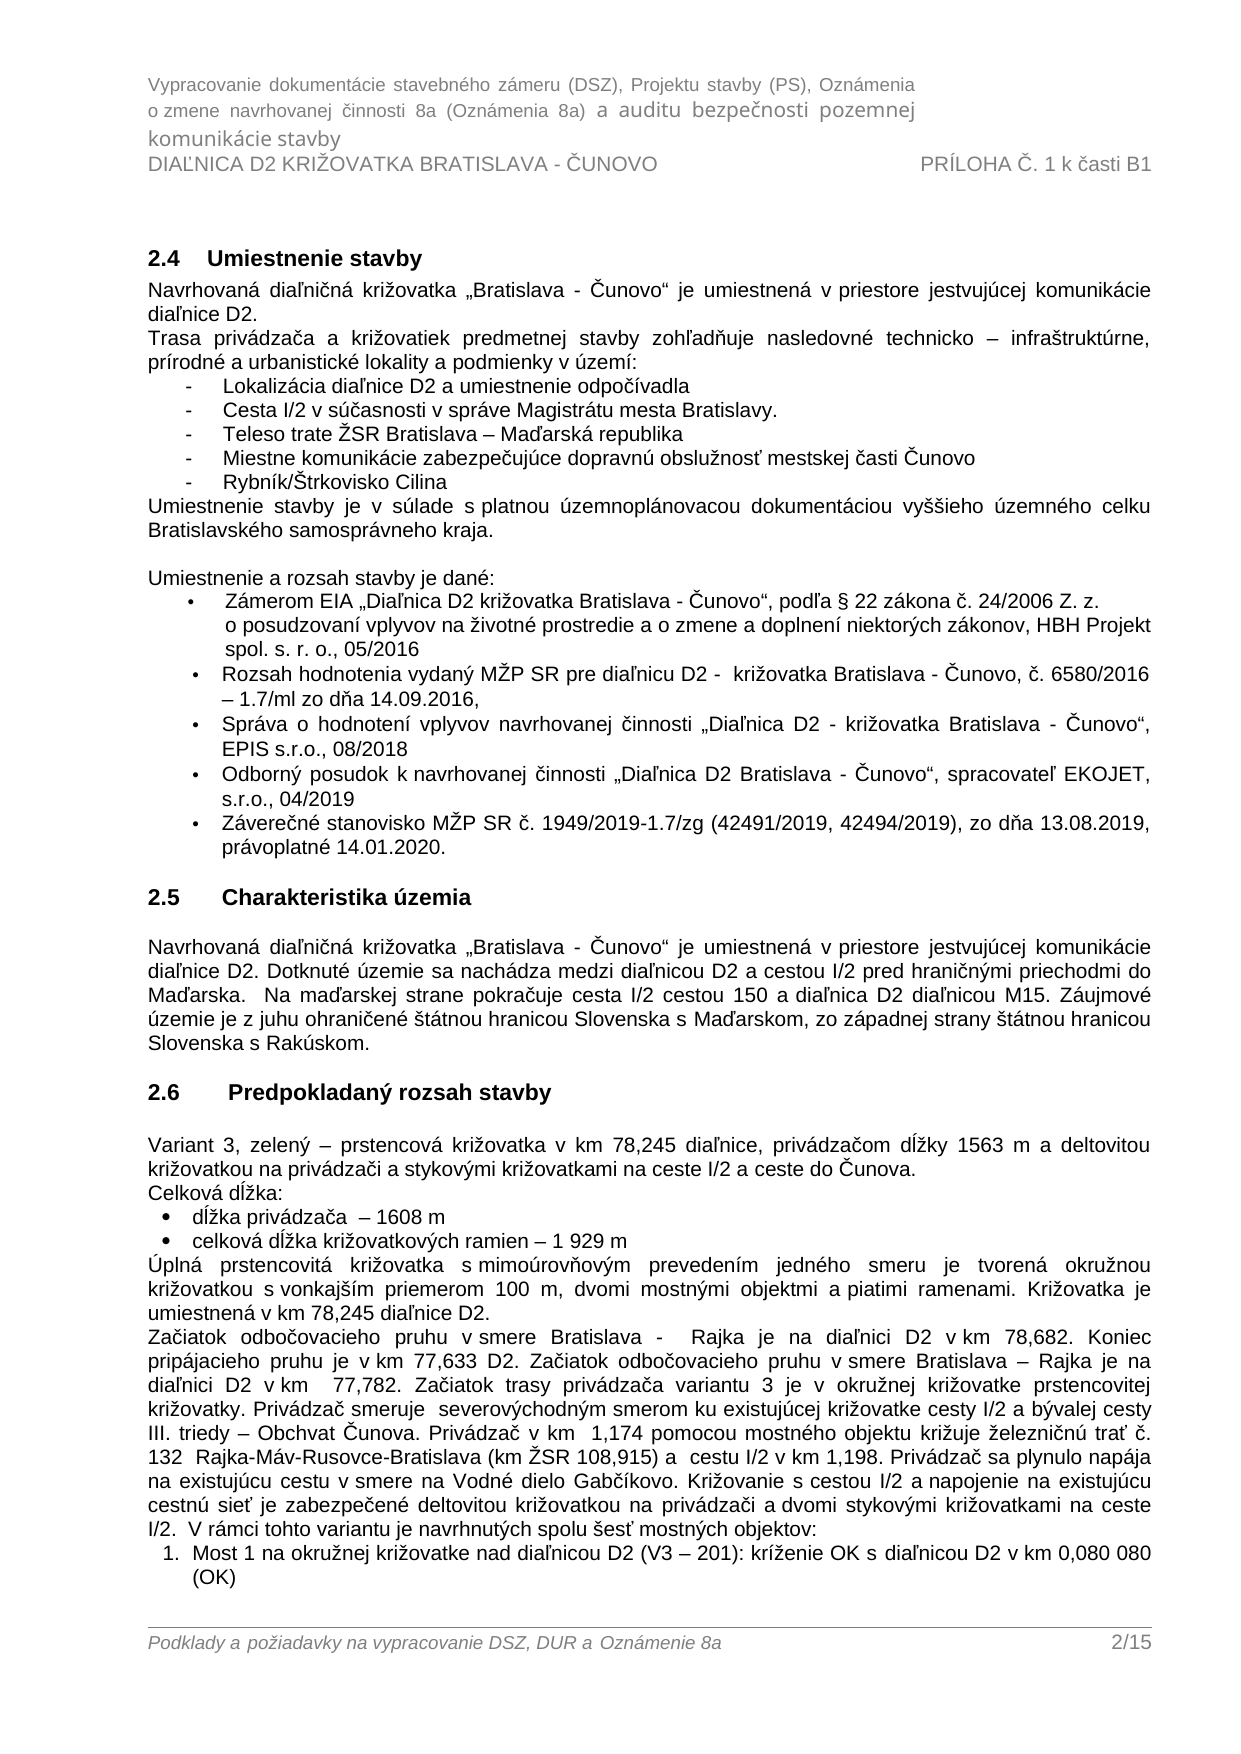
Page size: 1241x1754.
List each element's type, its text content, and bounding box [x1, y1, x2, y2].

text Umiestnenie a rozsah stavby je dané: [148, 565, 1152, 589]
text Variant 3, zelený – prstencová križovatka v km 78,245 diaľnice, privádzačom dĺžky 1563 m a deltovitou križovatkou na privádzači a stykovými križovatkami na ceste I/2 a ceste do Čunova. [148, 1133, 1152, 1181]
text Navrhovaná diaľničná križovatka „Bratislava - Čunovo“ je umiestnená v priestore jestvujúcej komunikácie diaľnice D2. Dotknuté územie sa nachádza medzi diaľnicou D2 a cestou I/2 pred hraničnými priechodmi do Maďarska. Na maďarskej strane pokračuje cesta I/2 cestou 150 a diaľnica D2 diaľnicou M15. Záujmové územie je z juhu ohraničené štátnou hranicou Slovenska s Maďarskom, zo západnej strany štátnou hranicou Slovenska s Rakúskom. [148, 934, 1152, 1054]
text Celková dĺžka: [148, 1181, 1152, 1205]
text Trasa privádzača a križovatiek predmetnej stavby zohľadňuje nasledovné technicko – infraštruktúrne, prírodné a urbanistické lokality a podmienky v území: [148, 326, 1152, 374]
list Zámerom EIA „Diaľnica D2 križovatka Bratislava - Čunovo“, podľa § 22 zákona č. 24/2006 Z. z. o posudzovaní vplyvov na životné prostredie a o zmene a doplnení niektorých zákonov, HBH Projekt spol. s. r. o., 05/2016 [187, 589, 1152, 661]
text Začiatok odbočovacieho pruhu v smere Bratislava - Rajka je na diaľnici D2 v km 78,682. Koniec pripájacieho pruhu je v km 77,633 D2. Začiatok odbočovacieho pruhu v smere Bratislava – Rajka je na diaľnici D2 v km 77,782. Začiatok trasy privádzača variantu 3 je v okružnej križovatke prstencovitej križovatky. Privádzač smeruje severovýchodným smerom ku existujúcej križovatke cesty I/2 a bývalej cesty III. triedy – Obchvat Čunova. Privádzač v km 1,174 pomocou mostného objektu križuje železničnú trať č. 132 Rajka-Máv-Rusovce-Bratislava (km ŽSR 108,915) a cestu I/2 v km 1,198. Privádzač sa plynulo napája na existujúcu cestu v smere na Vodné dielo Gabčíkovo. Križovanie s cestou I/2 a napojenie na existujúcu cestnú sieť je zabezpečené deltovitou križovatkou na privádzači a dvomi stykovými križovatkami na ceste I/2. V rámci tohto variantu je navrhnutých spolu šesť mostných objektov: [148, 1325, 1152, 1541]
text 2.6 Predpokladaný rozsah stavby [148, 1079, 1152, 1106]
list Správa o hodnotení vplyvov navrhovanej činnosti „Diaľnica D2 - križovatka Bratislava - Čunovo“, EPIS s.r.o., 08/2018 [192, 711, 1152, 761]
subtitle 2.4 Umiestnenie stavby [148, 245, 1152, 272]
text Úplná prstencovitá križovatka s mimoúrovňovým prevedením jedného smeru je tvorená okružnou križovatkou s vonkajším priemerom 100 m, dvomi mostnými objektmi a piatimi ramenami. Križovatka je umiestnená v km 78,245 diaľnice D2. [148, 1253, 1152, 1325]
list Miestne komunikácie zabezpečujúce dopravnú obslužnosť mestskej časti Čunovo [185, 446, 1152, 469]
text 2.5 Charakteristika územia [148, 884, 1152, 911]
list Rozsah hodnotenia vydaný MŽP SR pre diaľnicu D2 - križovatka Bratislava - Čunovo, č. 6580/2016 – 1.7/ml zo dňa 14.09.2016, [192, 661, 1152, 711]
list Záverečné stanovisko MŽP SR č. 1949/2019-1.7/zg (42491/2019, 42494/2019), zo dňa 13.08.2019, právoplatné 14.01.2020. [192, 811, 1152, 859]
list celková dĺžka križovatkových ramien – 1 929 m [162, 1229, 1152, 1253]
list Lokalizácia diaľnice D2 a umiestnenie odpočívadla [185, 374, 1152, 398]
list Rybník/Štrkovisko Cilina [185, 469, 1152, 493]
list Cesta I/2 v súčasnosti v správe Magistrátu mesta Bratislavy. [185, 398, 1152, 422]
text Umiestnenie stavby je v súlade s platnou územnoplánovacou dokumentáciou vyššieho územného celku Bratislavského samosprávneho kraja. [148, 493, 1152, 541]
text Navrhovaná diaľničná križovatka „Bratislava - Čunovo“ je umiestnená v priestore jestvujúcej komunikácie diaľnice D2. [148, 278, 1152, 326]
list Teleso trate ŽSR Bratislava – Maďarská republika [185, 422, 1152, 446]
list Most 1 na okružnej križovatke nad diaľnicou D2 (V3 – 201): kríženie OK s diaľnicou D2 v km 0,080 080 (OK) [162, 1541, 1152, 1588]
list Odborný posudok k navrhovanej činnosti „Diaľnica D2 Bratislava - Čunovo“, spracovateľ EKOJET, s.r.o., 04/2019 [192, 761, 1152, 811]
list dĺžka privádzača – 1608 m [162, 1205, 1152, 1229]
